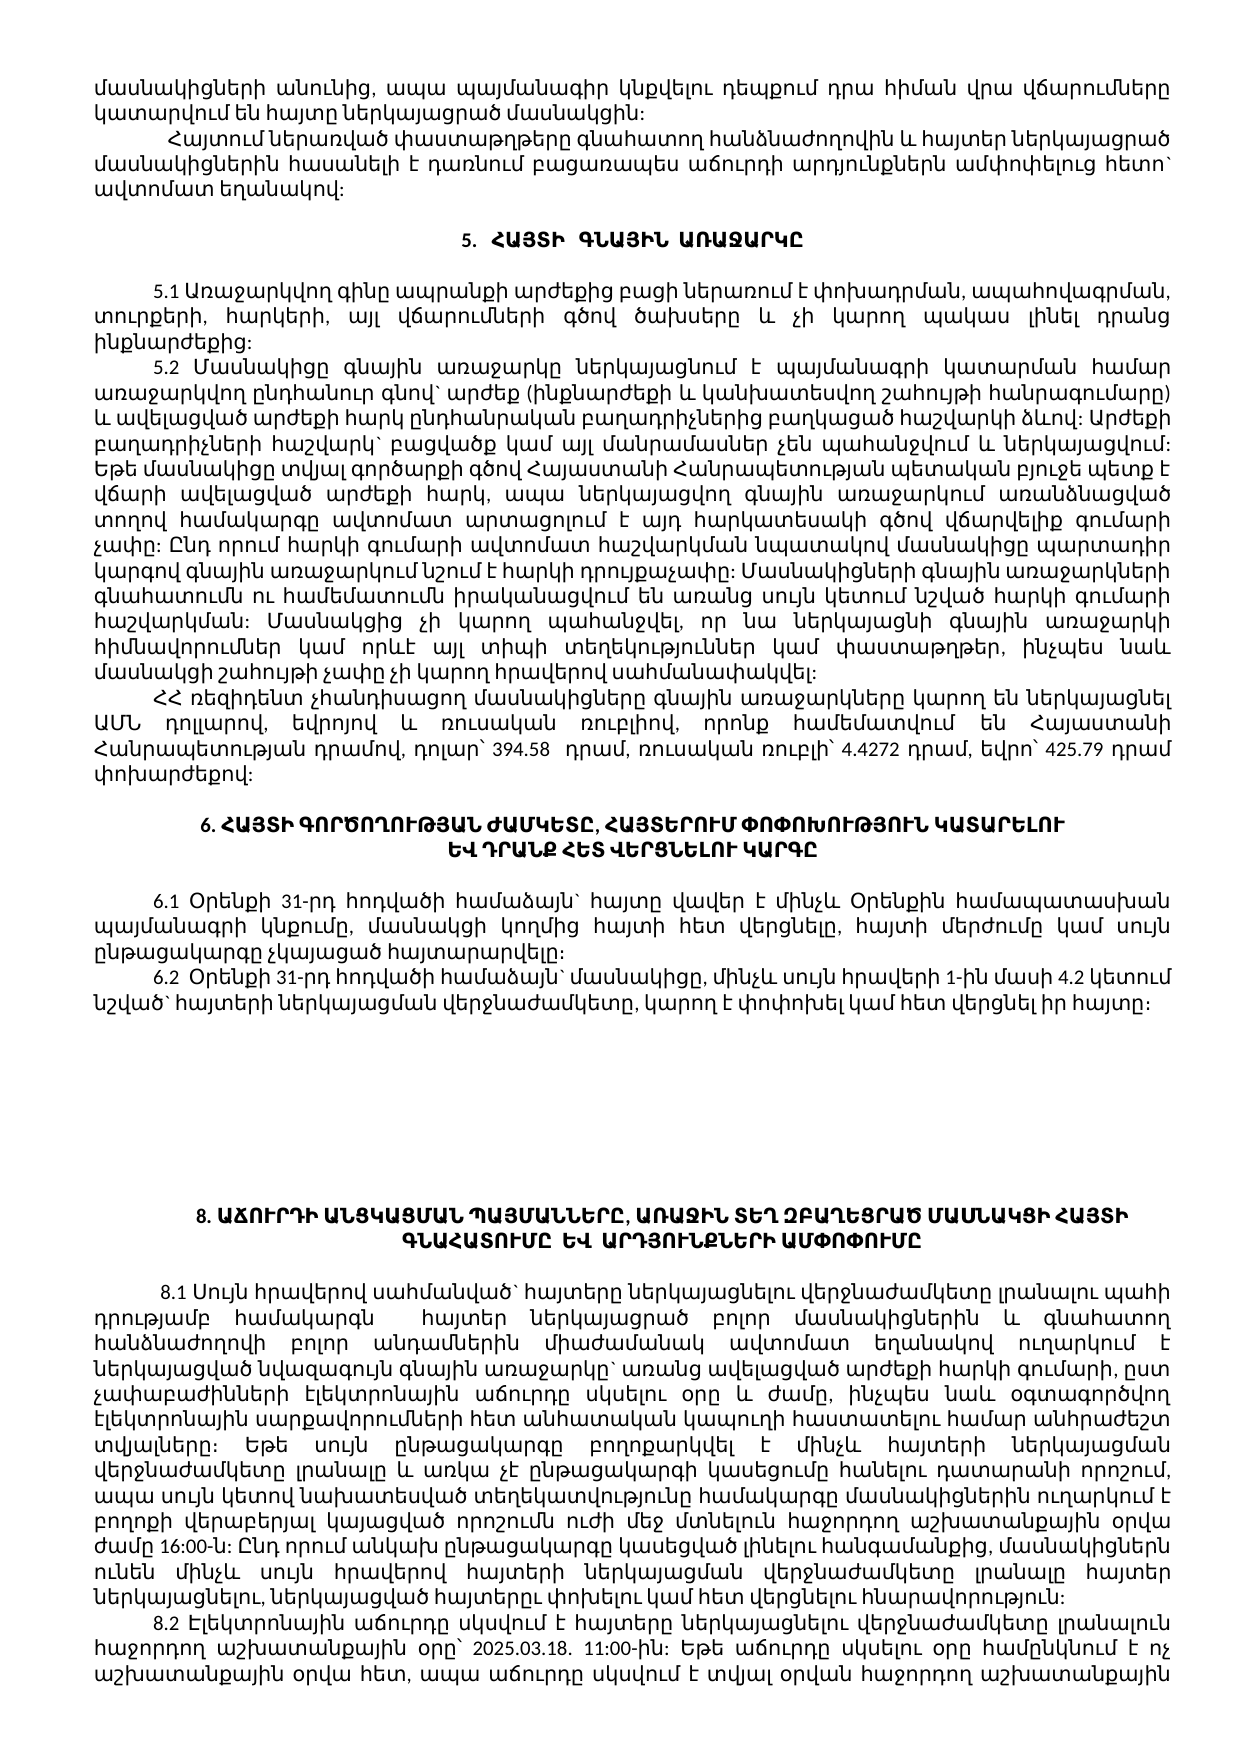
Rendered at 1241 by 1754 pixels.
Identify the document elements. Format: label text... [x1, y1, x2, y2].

text 6.2 Օրենքի 31-րդ հոդվածի համաձայն` մասնակիցը, մինչև սույն հրավերի 1-ին մասի 4.2 կետում նշված` հայտերի ներկայացման վերջնաժամկետը, կարող է փոփոխել կամ հետ վերցնել իր հայտը։ [94, 964, 1171, 1015]
text 5.1 Առաջարկվող գինը ապրանքի արժեքից բացի ներառում է փոխադրման, ապահովագրման, տուրքերի, հարկերի, այլ վճարումների գծով ծախսերը և չի կարող պակաս լինել դրանց ինքնարժեքից: [94, 278, 1171, 354]
text 5.2 Մասնակիցը գնային առաջարկը ներկայացնում է պայմանագրի կատարման համար առաջարկվող ընդհանուր գնով` արժեք (ինքնարժեքի և կանխատեսվող շահույթի հանրագումարը) և ավելացված արժեքի հարկ ընդհանրական բաղադրիչներից բաղկացած հաշվարկի ձևով: Արժեքի բաղադրիչների հաշվարկ` բացվածք կամ այլ մանրամասներ չեն պահանջվում և ներկայացվում: Եթե մասնակիցը տվյալ գործարքի գծով Հայաստանի Հանրապետության պետական բյուջե պետք է վճարի ավելացված արժեքի հարկ, ապա ներկայացվող գնային առաջարկում առանձնացված տողով համակարգը ավտոմատ արտացոլում է այդ հարկատեսակի գծով վճարվելիք գումարի չափը: Ընդ որում հարկի գումարի ավտոմատ հաշվարկման նպատակով մասնակիցը պարտադիր կարգով գնային առաջարկում նշում է հարկի դրույքաչափը: Մասնակիցների գնային առաջարկների գնահատումն ու համեմատումն իրականացվում են առանց սույն կետում նշված հարկի գումարի հաշվարկման: Մասնակցից չի կարող պահանջվել, որ նա ներկայացնի գնային առաջարկի հիմնավորումներ կամ որևէ այլ տիպի տեղեկություններ կամ փաստաթղթեր, ինչպես նաև մասնակցի շահույթի չափը չի կարող հրավերով սահմանափակվել: [94, 354, 1171, 685]
text ՀՀ ռեզիդենտ չհանդիսացող մասնակիցները գնային առաջարկները կարող են ներկայացնել ԱՄՆ դոլլարով, եվրոյով և ռուսական ռուբլիով, որոնք համեմատվում են Հայաստանի Հանրապետության դրամով, դոլար՝ 394.58 դրամ, ռուսական ռուբլի՝ 4.4272 դրամ, եվրո՝ 425.79 դրամ փոխարժեքով: [94, 685, 1171, 787]
text 8.1 Սույն հրավերով սահմանված` հայտերը ներկայացնելու վերջնաժամկետը լրանալու պահի դրությամբ համակարգն հայտեր ներկայացրած բոլոր մասնակիցներին և գնահատող հանձնաժողովի բոլոր անդամներին միաժամանակ ավտոմատ եղանակով ուղարկում է ներկայացված նվազագույն գնային առաջարկը` առանց ավելացված արժեքի հարկի գումարի, ըստ չափաբաժինների էլեկտրոնային աճուրդը սկսելու օրը և ժամը, ինչպես նաև օգտագործվող էլեկտրոնային սարքավորումների հետ անհատական կապուղի հաստատելու համար անհրաժեշտ տվյալները։ Եթե սույն ընթացակարգը բողոքարկվել է մինչև հայտերի ներկայացման վերջնաժամկետը լրանալը և առկա չէ ընթացակարգի կասեցումը հանելու դատարանի որոշում, ապա սույն կետով նախատեսված տեղեկատվությունը համակարգը մասնակիցներին ուղարկում է բողոքի վերաբերյալ կայացված որոշումն ուժի մեջ մտնելուն հաջորդող աշխատանքային օրվա ժամը 16:00-ն: Ընդ որում անկախ ընթացակարգը կասեցված լինելու հանգամանքից, մասնակիցներն ունեն մինչև սույն հրավերով հայտերի ներկայացման վերջնաժամկետը լրանալը հայտեր ներկայացնելու, ներկայացված հայտերըւ փոխելու կամ հետ վերցնելու հնարավորություն: [94, 1279, 1171, 1610]
text 8. ԱՃՈՒՐԴԻ ԱՆՑԿԱՑՄԱՆ ՊԱՅՄԱՆՆԵՐԸ, ԱՌԱՋԻՆ ՏԵՂ ԶԲԱՂԵՑՐԱԾ ՄԱՍՆԱԿՑԻ ՀԱՅՏԻ [94, 1203, 1171, 1229]
text ԵՎ ԴՐԱՆՔ ՀԵՏ ՎԵՐՑՆԵԼՈՒ ԿԱՐԳԸ [94, 837, 1171, 863]
text 6.1 Օրենքի 31-րդ հոդվածի համաձայն` հայտը վավեր է մինչև Օրենքին համապատասխան պայմանագրի կնքումը, մասնակցի կողմից հայտի հետ վերցնելը, հայտի մերժումը կամ սույն ընթացակարգը չկայացած հայտարարվելը։ [94, 888, 1171, 964]
text ԳՆԱՀԱՏՈՒՄԸ ԵՎ ԱՐԴՅՈՒՆՔՆԵՐԻ ԱՄՓՈՓՈՒՄԸ [94, 1229, 1171, 1254]
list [94, 75, 1171, 126]
text 5. ՀԱՅՏԻ ԳՆԱՅԻՆ ԱՌԱՋԱՐԿԸ [94, 227, 1171, 253]
text Հայտում ներառված փաստաթղթերը գնահատող հանձնաժողովին և հայտեր ներկայացրած մասնակիցներին հասանելի է դառնում բացառապես աճուրդի արդյունքներն ամփոփելուց հետո` ավտոմատ եղանակով: [94, 126, 1171, 202]
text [94, 1610, 1171, 1686]
text 6. ՀԱՅՏԻ ԳՈՐԾՈՂՈՒԹՅԱՆ ԺԱՄԿԵՏԸ, ՀԱՅՏԵՐՈՒՄ ՓՈՓՈԽՈՒԹՅՈՒՆ ԿԱՏԱՐԵԼՈՒ [94, 812, 1171, 837]
